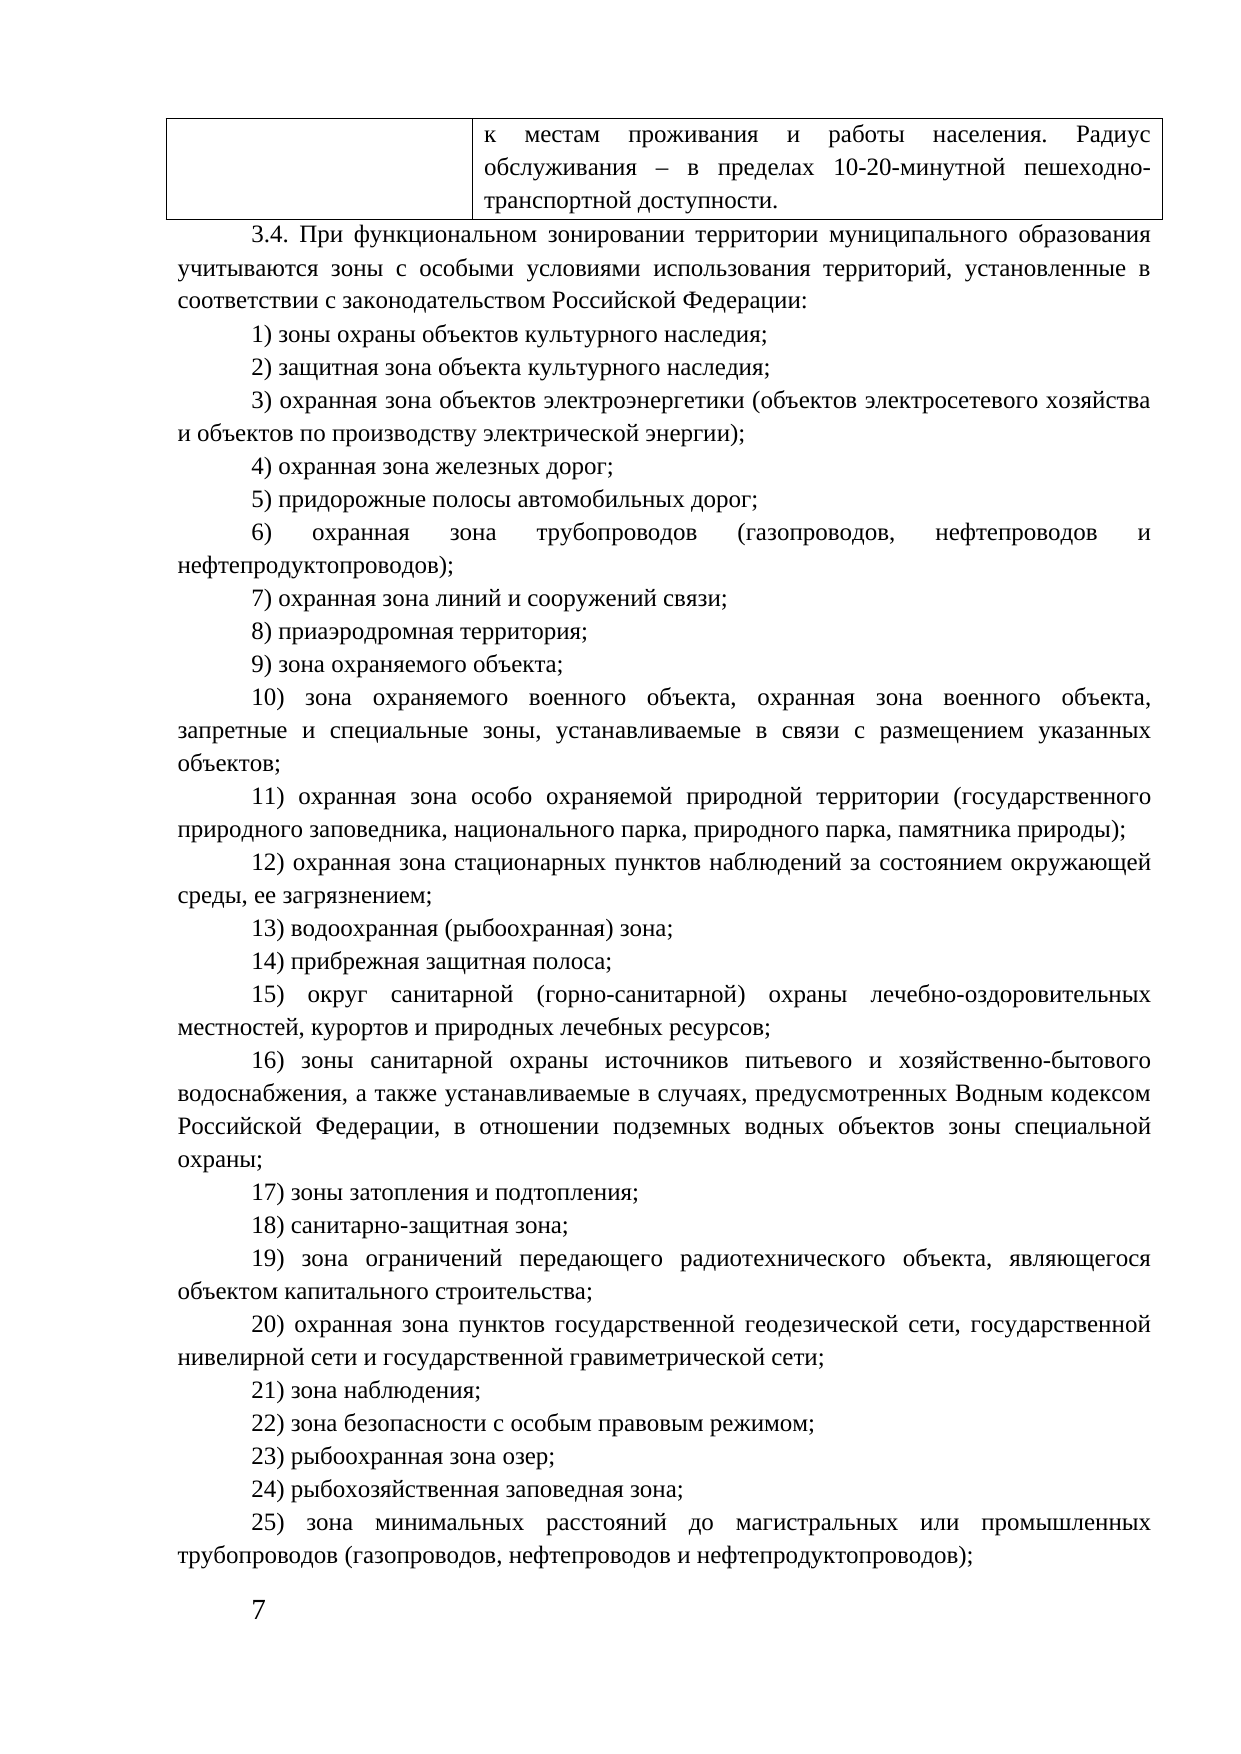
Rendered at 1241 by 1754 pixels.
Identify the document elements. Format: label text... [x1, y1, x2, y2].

text 21) зона наблюдения; [177, 1375, 1152, 1404]
text 15) округ санитарной (горно-санитарной) охраны лечебно-оздоровительных местностей, курортов и природных лечебных ресурсов; [177, 979, 1152, 1041]
text 12) охранная зона стационарных пунктов наблюдений за состоянием окружающей среды, ее загрязнением; [177, 847, 1152, 909]
text 19) зона ограничений передающего радиотехнического объекта, являющегося объектом капитального строительства; [177, 1243, 1152, 1305]
text 16) зоны санитарной охраны источников питьевого и хозяйственно-бытового водоснабжения, а также устанавливаемые в случаях, предусмотренных Водным кодексом Российской Федерации, в отношении подземных водных объектов зоны специальной охраны; [177, 1045, 1152, 1173]
text 7) охранная зона линий и сооружений связи; [177, 583, 1152, 612]
text 23) рыбоохранная зона озер; [177, 1441, 1152, 1470]
text 18) санитарно-защитная зона; [177, 1210, 1152, 1239]
text 4) охранная зона железных дорог; [177, 451, 1152, 479]
text 22) зона безопасности с особым правовым режимом; [177, 1408, 1152, 1437]
text 20) охранная зона пунктов государственной геодезической сети, государственной нивелирной сети и государственной гравиметрической сети; [177, 1309, 1152, 1371]
text 17) зоны затопления и подтопления; [177, 1177, 1152, 1206]
text 14) прибрежная защитная полоса; [177, 946, 1152, 975]
text 9) зона охраняемого объекта; [177, 649, 1152, 678]
text 3.4. При функциональном зонировании территории муниципального образования учитываются зоны с особыми условиями использования территорий, установленные в соответствии с законодательством Российской Федерации: [177, 220, 1152, 314]
text 11) охранная зона особо охраняемой природной территории (государственного природного заповедника, национального парка, природного парка, памятника природы); [177, 781, 1152, 843]
text 13) водоохранная (рыбоохранная) зона; [177, 913, 1152, 942]
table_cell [167, 119, 472, 218]
text 6) охранная зона трубопроводов (газопроводов, нефтепроводов и нефтепродуктопроводов); [177, 517, 1152, 578]
text 5) придорожные полосы автомобильных дорог; [177, 484, 1152, 512]
text 3) охранная зона объектов электроэнергетики (объектов электросетевого хозяйства и объектов по производству электрической энергии); [177, 385, 1152, 446]
text 1) зоны охраны объектов культурного наследия; [177, 319, 1152, 347]
text 10) зона охраняемого военного объекта, охранная зона военного объекта, запретные и специальные зоны, устанавливаемые в связи с размещением указанных объектов; [177, 682, 1152, 777]
text 2) защитная зона объекта культурного наследия; [177, 352, 1152, 380]
text 25) зона минимальных расстояний до магистральных или промышленных трубопроводов (газопроводов, нефтепроводов и нефтепродуктопроводов); [177, 1507, 1152, 1569]
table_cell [473, 119, 1162, 218]
text 24) рыбохозяйственная заповедная зона; [177, 1474, 1152, 1503]
text 8) приаэродромная территория; [177, 616, 1152, 644]
